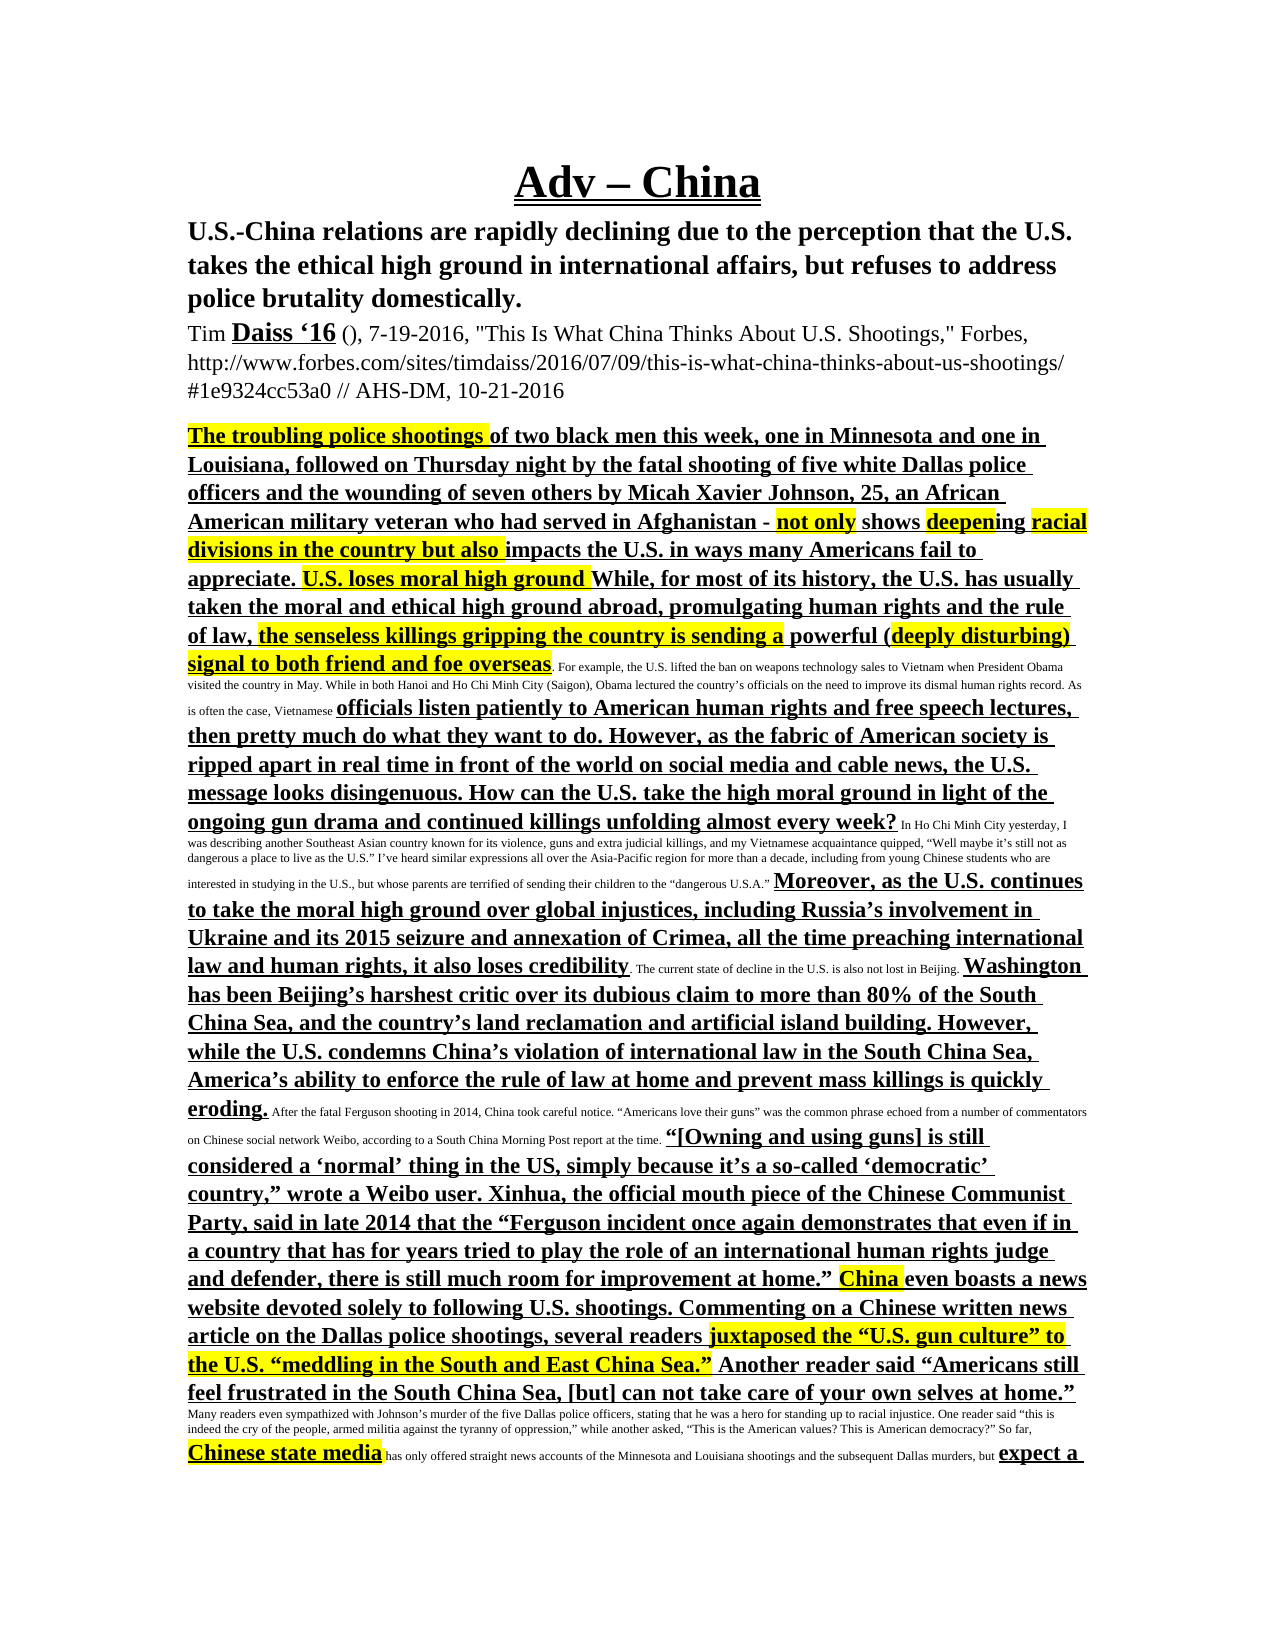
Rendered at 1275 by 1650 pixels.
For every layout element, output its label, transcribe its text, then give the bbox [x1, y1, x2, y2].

text Tim Daiss ‘16 (), 7-19-2016, "This Is What China Thinks About U.S. Shootings," Forbes, http://www.forbes.com/sites/timdaiss/2016/07/09/this-is-what-china-thinks-about-us-shootings/#1e9324cc53a0 // AHS-DM, 10-21-2016 [187, 316, 1087, 404]
subtitle U.S.-China relations are rapidly declining due to the perception that the U.S. takes the ethical high ground in international affairs, but refuses to address police brutality domestically. [187, 215, 1087, 313]
subtitle Adv – China [187, 154, 1087, 207]
